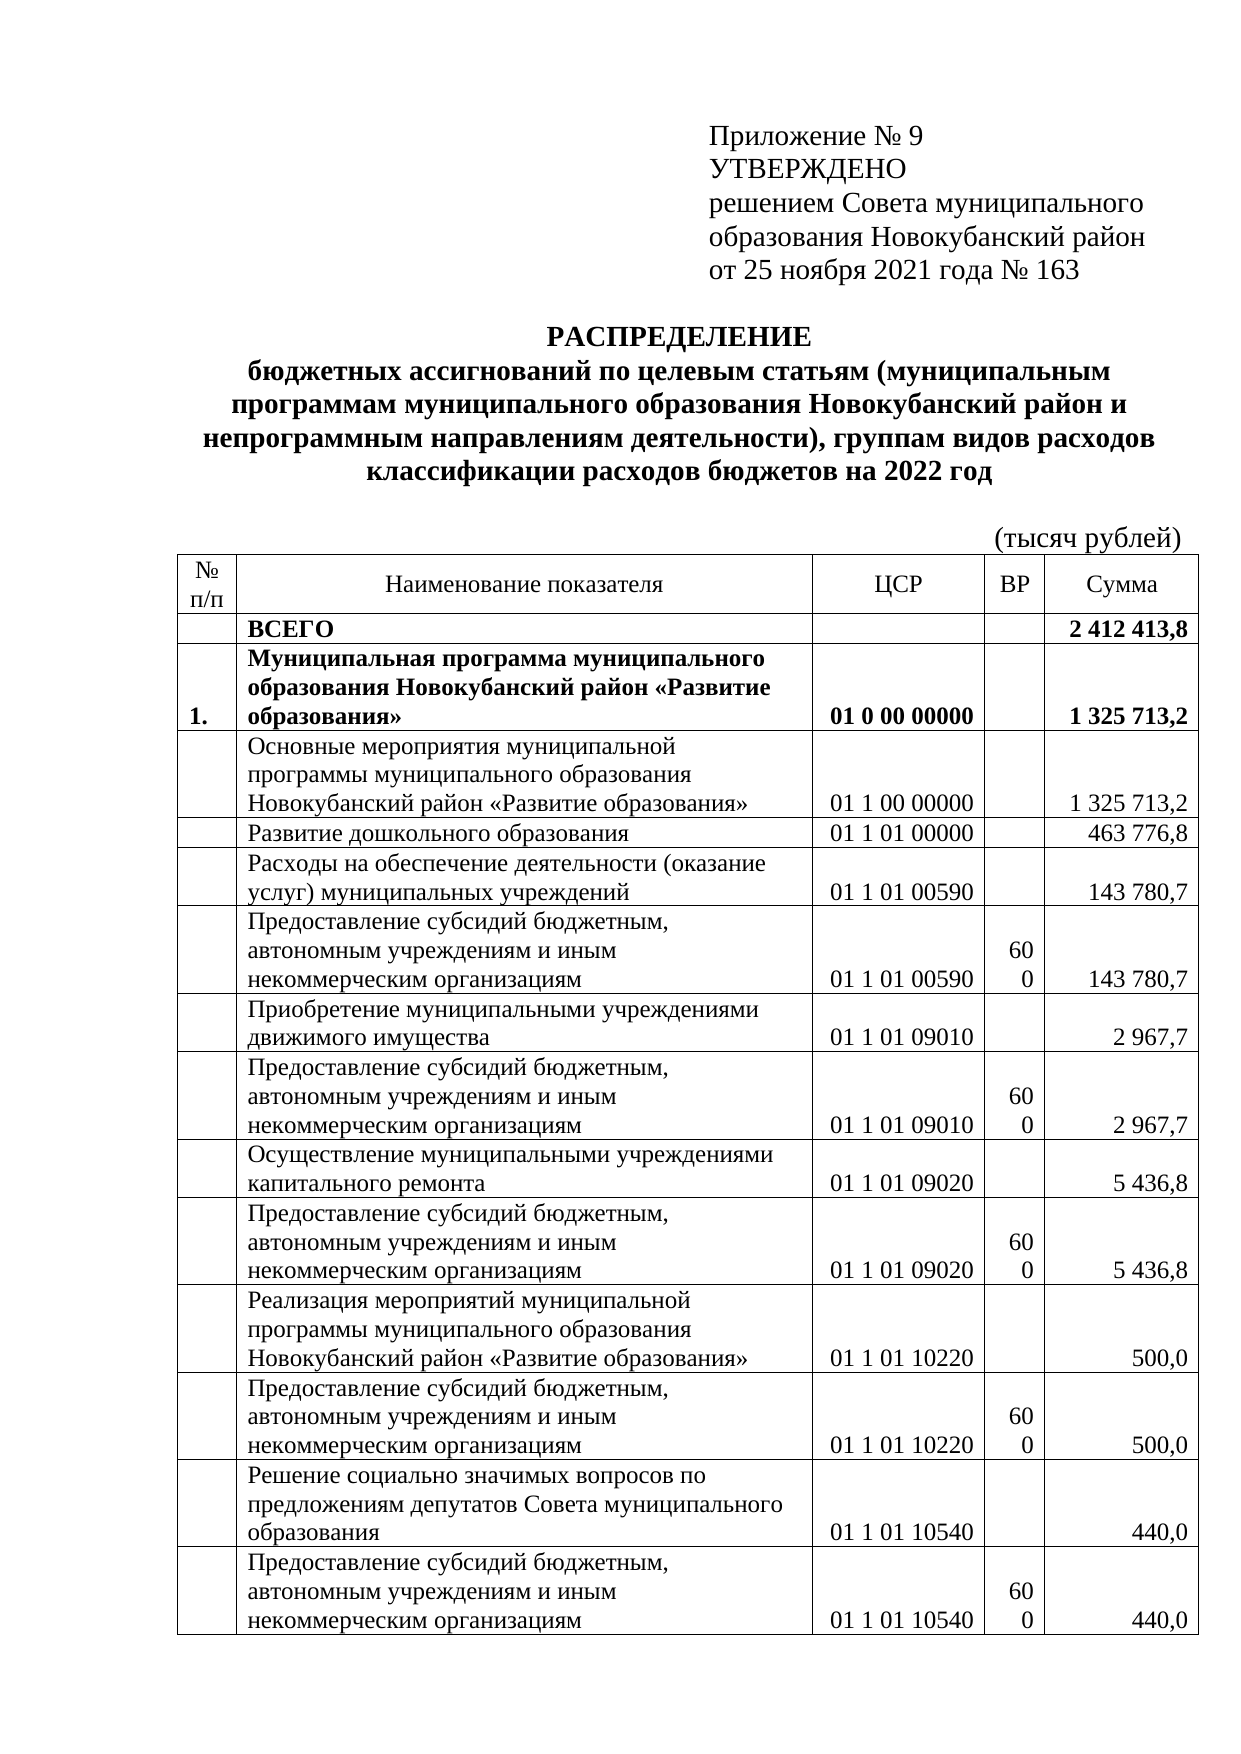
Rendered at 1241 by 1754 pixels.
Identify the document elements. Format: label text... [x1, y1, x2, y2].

table_cell [178, 1547, 236, 1633]
table_cell Осуществление муниципальными учреждениями капитального ремонта [237, 1140, 812, 1197]
table_cell Предоставление субсидий бюджетным, автономным учреждениям и иным некоммерческим организациям [237, 1373, 812, 1459]
table_cell 01 1 01 00000 [813, 818, 984, 847]
table_cell [985, 994, 1044, 1051]
table_cell [985, 644, 1044, 730]
table_cell 1. [178, 644, 236, 730]
table_cell Предоставление субсидий бюджетным, автономным учреждениям и иным некоммерческим организациям [237, 1198, 812, 1284]
table_cell 5 436,8 [1045, 1140, 1198, 1197]
table_cell 01 1 01 00590 [813, 848, 984, 905]
table_cell [178, 1373, 236, 1459]
table_cell 600 [985, 906, 1044, 993]
table_cell Расходы на обеспечение деятельности (оказание услуг) муниципальных учреждений [237, 848, 812, 905]
table_cell Реализация мероприятий муниципальной программы муниципального образования Новокубанский район «Развитие образования» [237, 1285, 812, 1372]
table_cell [178, 818, 236, 847]
table_cell [985, 1285, 1044, 1372]
table_cell ВСЕГО [237, 614, 812, 642]
table_cell [178, 1285, 236, 1372]
table_cell 01 1 01 10220 [813, 1285, 984, 1372]
table_cell [985, 1140, 1044, 1197]
table_cell [985, 848, 1044, 905]
table_cell [178, 1052, 236, 1138]
table_cell 2 967,7 [1045, 1052, 1198, 1138]
table_cell [178, 731, 236, 817]
text от 25 ноября 2021 года № 163 [709, 252, 1181, 286]
table_cell 143 780,7 [1045, 906, 1198, 993]
text образования Новокубанский район [694, 219, 1181, 252]
table_cell 01 1 01 09010 [813, 1052, 984, 1138]
table_cell Предоставление субсидий бюджетным, автономным учреждениям и иным некоммерческим организациям [237, 906, 812, 993]
text (тысяч рублей) [177, 521, 1181, 554]
table_cell 01 1 01 10540 [813, 1460, 984, 1546]
table_header № п/п [178, 555, 236, 613]
table_header ЦСР [813, 555, 984, 613]
table_cell 2 412 413,8 [1045, 614, 1198, 642]
text УТВЕРЖДЕНО [694, 152, 1181, 185]
table_cell 600 [985, 1373, 1044, 1459]
table_cell 01 1 01 09010 [813, 994, 984, 1051]
table_cell Приобретение муниципальными учреждениями движимого имущества [237, 994, 812, 1051]
table_cell 500,0 [1045, 1373, 1198, 1459]
table_cell 600 [985, 1547, 1044, 1633]
table_cell 440,0 [1045, 1547, 1198, 1633]
table_cell 01 1 01 09020 [813, 1140, 984, 1197]
table_cell [178, 848, 236, 905]
table_header Сумма [1045, 555, 1198, 613]
table_cell 600 [985, 1198, 1044, 1284]
text решением Совета муниципального [694, 185, 1181, 219]
table_cell 600 [985, 1052, 1044, 1138]
table_cell Основные мероприятия муниципальной программы муниципального образования Новокубанский район «Развитие образования» [237, 731, 812, 817]
table_cell [178, 906, 236, 993]
table_cell Предоставление субсидий бюджетным, автономным учреждениям и иным некоммерческим организациям [237, 1547, 812, 1633]
table_cell 01 1 01 10540 [813, 1547, 984, 1633]
table_cell [985, 614, 1044, 642]
table_header ВР [985, 555, 1044, 613]
table_cell 440,0 [1045, 1460, 1198, 1546]
table_header Наименование показателя [237, 555, 812, 613]
table_cell [985, 1460, 1044, 1546]
table_cell 01 1 00 00000 [813, 731, 984, 817]
table_cell Решение социально значимых вопросов по предложениям депутатов Совета муниципального образования [237, 1460, 812, 1546]
text РАСПРЕДЕЛЕНИЕ [177, 319, 1181, 353]
table_cell 01 1 01 09020 [813, 1198, 984, 1284]
table_cell 01 1 01 10220 [813, 1373, 984, 1459]
table_cell 1 325 713,2 [1045, 731, 1198, 817]
table_cell Развитие дошкольного образования [237, 818, 812, 847]
text Приложение № 9 [694, 118, 1181, 152]
text бюджетных ассигнований по целевым статьям (муниципальным программам муниципального образования Новокубанский район и непрограммным направлениям деятельности), группам видов расходов классификации расходов бюджетов на 2022 год [177, 353, 1181, 487]
table_cell 463 776,8 [1045, 818, 1198, 847]
table_cell [985, 818, 1044, 847]
table_cell 2 967,7 [1045, 994, 1198, 1051]
table_cell [178, 994, 236, 1051]
table_cell 500,0 [1045, 1285, 1198, 1372]
table_cell [178, 1198, 236, 1284]
table_cell Предоставление субсидий бюджетным, автономным учреждениям и иным некоммерческим организациям [237, 1052, 812, 1138]
table_cell [178, 1460, 236, 1546]
table_cell 143 780,7 [1045, 848, 1198, 905]
table_cell [813, 614, 984, 642]
table_cell [985, 731, 1044, 817]
table_cell 01 0 00 00000 [813, 644, 984, 730]
table_cell [178, 1140, 236, 1197]
table_cell 1 325 713,2 [1045, 644, 1198, 730]
table_cell [178, 614, 236, 642]
table_cell Муниципальная программа муниципального образования Новокубанский район «Развитие образования» [237, 644, 812, 730]
table_cell 5 436,8 [1045, 1198, 1198, 1284]
table_cell 01 1 01 00590 [813, 906, 984, 993]
